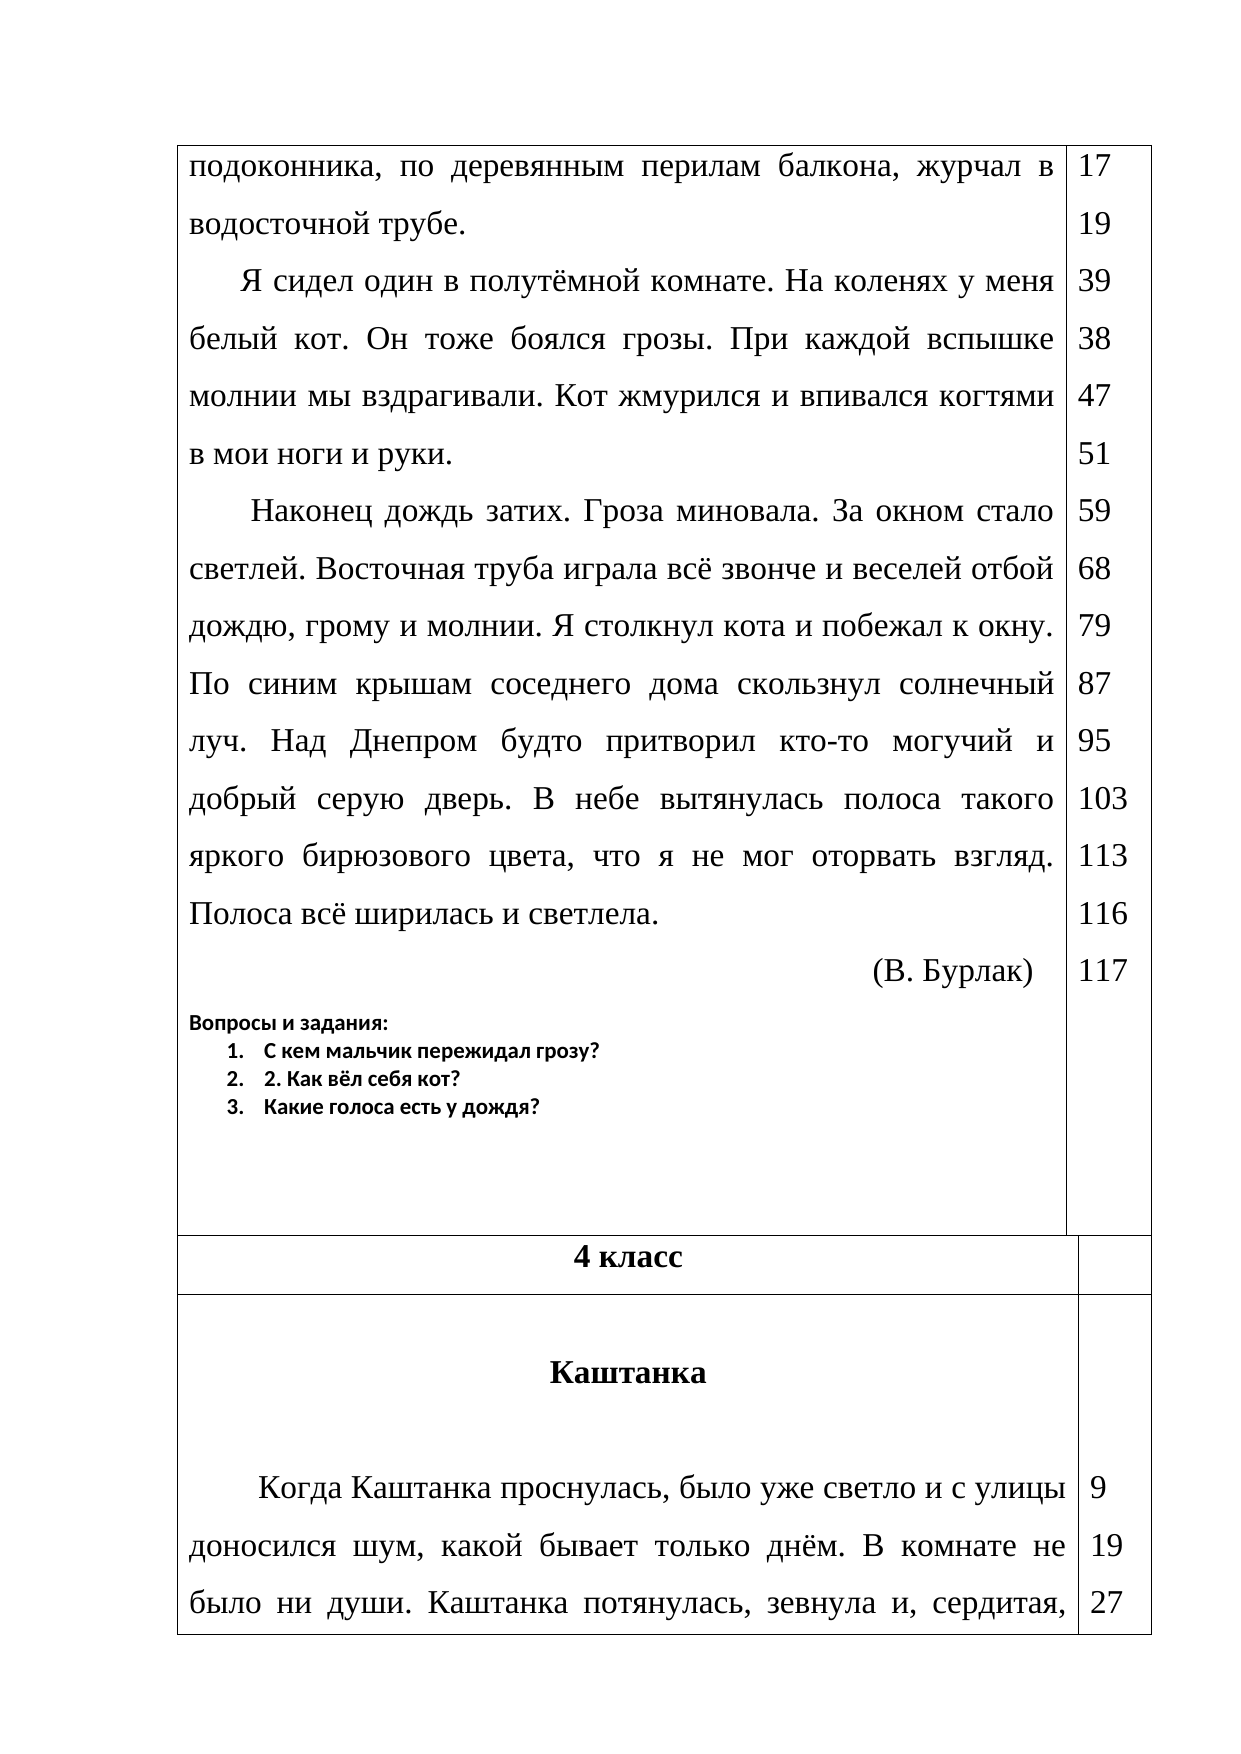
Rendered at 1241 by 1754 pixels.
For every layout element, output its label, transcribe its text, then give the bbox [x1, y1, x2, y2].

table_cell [1079, 1295, 1151, 1634]
table_cell [1079, 1236, 1151, 1294]
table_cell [178, 1295, 1078, 1634]
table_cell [178, 146, 1066, 1235]
table_cell 4 класс [178, 1236, 1078, 1294]
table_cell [1067, 146, 1151, 1235]
